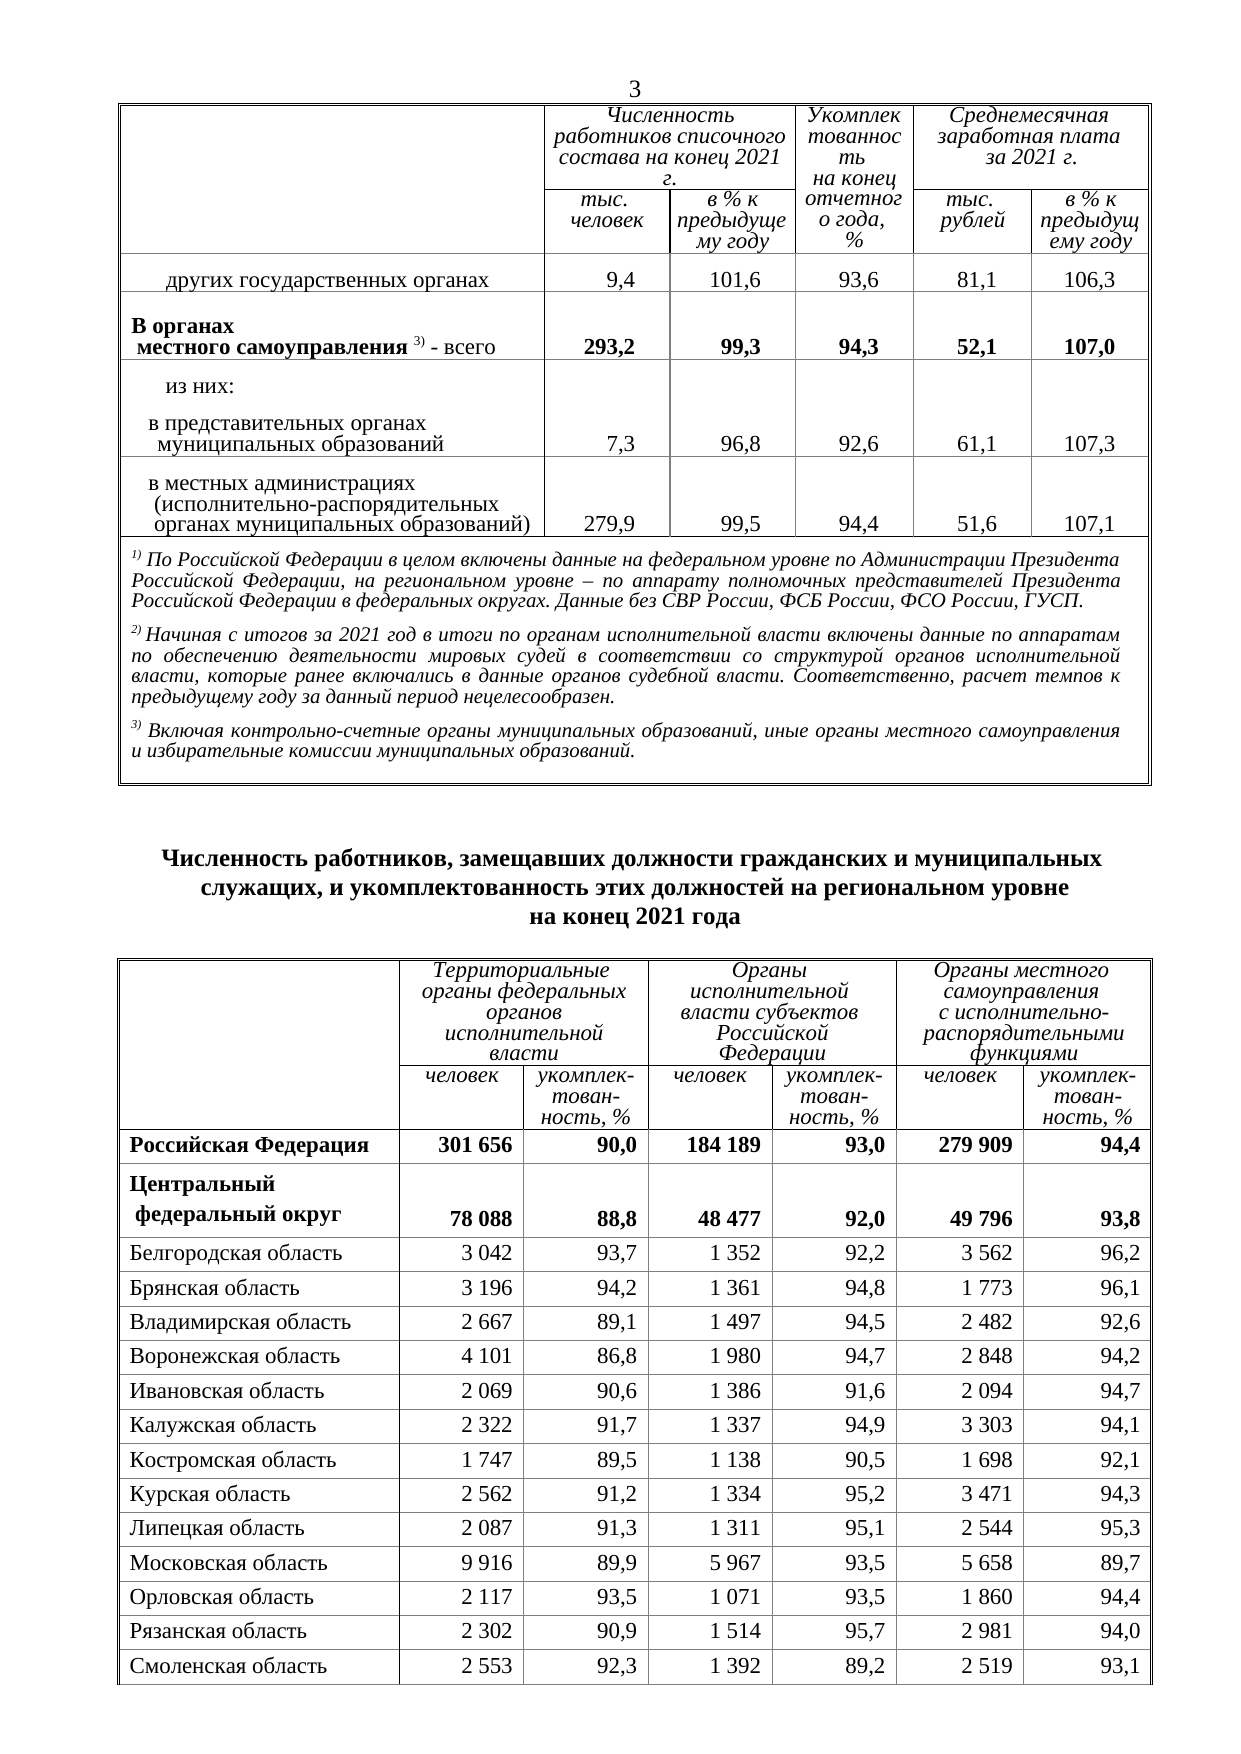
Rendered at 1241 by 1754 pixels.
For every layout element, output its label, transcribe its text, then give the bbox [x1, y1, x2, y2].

table_cell 1 138 [649, 1444, 772, 1477]
text на конец 2021 года [118, 901, 1152, 930]
table_header Среднемесячная заработная плата за 2021 г. [914, 106, 1148, 189]
text Численность работников, замещавших должности гражданских и муниципальных служащих, и укомплектованность этих должностей на региональном уровне [118, 843, 1152, 901]
table_cell 101,6 [671, 254, 795, 291]
table_cell 2 848 [897, 1341, 1023, 1374]
table_cell 2 069 [400, 1375, 523, 1409]
table_cell [1032, 360, 1148, 397]
table_cell 96,8 [671, 398, 795, 456]
table_cell 1 514 [649, 1616, 772, 1649]
table_cell 93,5 [773, 1582, 896, 1615]
table_cell 52,1 [914, 292, 1031, 359]
table_header Численность работников списочного состава на конец 2021 г. [545, 106, 795, 189]
table_cell 107,3 [1032, 398, 1148, 456]
table_header Укомплектованность на конец отчетного года, % [796, 106, 913, 253]
table_cell укомплек-тован-ность, % [1024, 1066, 1150, 1128]
table_cell 90,5 [773, 1444, 896, 1477]
table_cell 93,7 [524, 1238, 648, 1271]
table_cell 2 553 [400, 1650, 523, 1684]
table_cell 91,3 [524, 1513, 648, 1546]
table_cell 2 302 [400, 1616, 523, 1649]
table_cell 89,9 [524, 1547, 648, 1581]
table_cell в местных администрациях (исполнительно-распорядительных органах муниципальных образований) [121, 457, 544, 536]
table_cell 184 189 [649, 1130, 772, 1163]
table_cell 94,7 [773, 1341, 896, 1374]
table_cell 94,2 [1024, 1341, 1150, 1374]
table_cell 107,1 [1032, 457, 1148, 536]
table_cell других государственных органах [121, 254, 544, 291]
table_cell Костромская область [120, 1444, 399, 1477]
table_cell 9 916 [400, 1547, 523, 1581]
table_cell 2 667 [400, 1307, 523, 1340]
table_cell 92,6 [796, 398, 913, 456]
table_cell 93,5 [773, 1547, 896, 1581]
table_cell 92,0 [773, 1164, 896, 1237]
table_cell Курская область [120, 1479, 399, 1512]
table_cell Белгородская область [120, 1238, 399, 1271]
table_cell 3 562 [897, 1238, 1023, 1271]
table_cell 90,9 [524, 1616, 648, 1649]
table_cell В органах местного самоуправления 3) - всего [121, 292, 544, 359]
table_cell [914, 360, 1031, 397]
table_cell 90,0 [524, 1130, 648, 1163]
table_cell 1) По Российской Федерации в целом включены данные на федеральном уровне по Администрации Президента Российской Федерации, на региональном уровне – по аппарату полномочных представителей Президента Российской Федерации в федеральных округах. Данные без СВР России, ФСБ России, ФСО России, ГУСП. 2) Начиная с итогов за 2021 год в итоги по органам исполнительной власти включены данные по аппаратам по обеспечению деятельности мировых судей в соответствии со структурой органов исполнительной власти, которые ранее включались в данные органов судебной власти. Соответственно, расчет темпов к предыдущему году за данный период нецелесообразен. 3) Включая контрольно-счетные органы муниципальных образований, иные органы местного самоуправления и избирательные комиссии муниципальных образований. [121, 537, 1148, 783]
table_cell [796, 360, 913, 397]
table_cell Липецкая область [120, 1513, 399, 1546]
table_cell 2 094 [897, 1375, 1023, 1409]
table_cell укомплек-тован-ность, % [773, 1066, 896, 1128]
table_cell 94,8 [773, 1272, 896, 1306]
table_cell 106,3 [1032, 254, 1148, 291]
table_cell Московская область [120, 1547, 399, 1581]
table_cell 94,5 [773, 1307, 896, 1340]
table_cell 2 981 [897, 1616, 1023, 1649]
table_cell 2 562 [400, 1479, 523, 1512]
table_cell 90,6 [524, 1375, 648, 1409]
table_cell 107,0 [1032, 292, 1148, 359]
table_cell 96,2 [1024, 1238, 1150, 1271]
table_cell из них: [121, 360, 544, 397]
table_cell 94,3 [796, 292, 913, 359]
table_header Территориальные органы федеральных органов исполнительной власти [400, 961, 648, 1065]
table_cell 78 088 [400, 1164, 523, 1237]
table_cell 2 482 [897, 1307, 1023, 1340]
table_cell 1 337 [649, 1410, 772, 1443]
table_cell человек [649, 1066, 772, 1128]
table_cell 293,2 [545, 292, 669, 359]
table_cell 95,3 [1024, 1513, 1150, 1546]
table_cell 301 656 [400, 1130, 523, 1163]
table_cell 91,7 [524, 1410, 648, 1443]
table_cell 1 386 [649, 1375, 772, 1409]
table_cell 92,1 [1024, 1444, 1150, 1477]
table_cell 48 477 [649, 1164, 772, 1237]
table_cell Смоленская область [120, 1650, 399, 1684]
table_cell 1 352 [649, 1238, 772, 1271]
table_cell 93,6 [796, 254, 913, 291]
table_cell 91,2 [524, 1479, 648, 1512]
table_cell 3 196 [400, 1272, 523, 1306]
table_cell 1 747 [400, 1444, 523, 1477]
table_cell 1 497 [649, 1307, 772, 1340]
table_cell 94,4 [796, 457, 913, 536]
table_cell 92,2 [773, 1238, 896, 1271]
table_cell 88,8 [524, 1164, 648, 1237]
table_cell 1 980 [649, 1341, 772, 1374]
table_cell Орловская область [120, 1582, 399, 1615]
table_cell 1 392 [649, 1650, 772, 1684]
table_cell в представительных органах муниципальных образований [121, 398, 544, 456]
table_cell 94,7 [1024, 1375, 1150, 1409]
table_cell 93,1 [1024, 1650, 1150, 1684]
table_cell 94,4 [1024, 1130, 1150, 1163]
table_cell 99,5 [671, 457, 795, 536]
table_cell Воронежская область [120, 1341, 399, 1374]
table_cell 94,1 [1024, 1410, 1150, 1443]
table_cell 3 042 [400, 1238, 523, 1271]
table_cell 1 334 [649, 1479, 772, 1512]
table_cell 2 519 [897, 1650, 1023, 1684]
table_cell Ивановская область [120, 1375, 399, 1409]
table_cell [545, 360, 669, 397]
table_cell 81,1 [914, 254, 1031, 291]
table_cell 96,1 [1024, 1272, 1150, 1306]
table_cell Центральный федеральный округ [120, 1164, 399, 1237]
table_cell 4 101 [400, 1341, 523, 1374]
table_header Органы исполнительной власти субъектов Российской Федерации [649, 961, 896, 1065]
table_cell 94,4 [1024, 1582, 1150, 1615]
table_cell 9,4 [545, 254, 669, 291]
table_cell 94,3 [1024, 1479, 1150, 1512]
table_cell 95,1 [773, 1513, 896, 1546]
table_cell в % к предыдущему году [1032, 190, 1148, 253]
table_cell 279,9 [545, 457, 669, 536]
table_cell 86,8 [524, 1341, 648, 1374]
table_cell тыс. рублей [914, 190, 1031, 253]
table_header Органы местного самоуправления с исполнительно-распорядительными функциями [897, 961, 1150, 1065]
table_cell 2 322 [400, 1410, 523, 1443]
table_cell 61,1 [914, 398, 1031, 456]
table_cell [671, 360, 795, 397]
table_cell 1 311 [649, 1513, 772, 1546]
table_cell 92,6 [1024, 1307, 1150, 1340]
table_header [121, 106, 544, 253]
table_cell 99,3 [671, 292, 795, 359]
table_cell 1 860 [897, 1582, 1023, 1615]
table_cell 94,2 [524, 1272, 648, 1306]
table_cell 92,3 [524, 1650, 648, 1684]
table_cell Российская Федерация [120, 1130, 399, 1163]
table_cell 89,7 [1024, 1547, 1150, 1581]
table_cell Владимирская область [120, 1307, 399, 1340]
table_cell 2 117 [400, 1582, 523, 1615]
table_cell 51,6 [914, 457, 1031, 536]
table_cell 95,7 [773, 1616, 896, 1649]
table_cell человек [897, 1066, 1023, 1128]
table_cell тыс. человек [545, 190, 669, 253]
table_cell 89,5 [524, 1444, 648, 1477]
table_cell 5 967 [649, 1547, 772, 1581]
table_cell 89,2 [773, 1650, 896, 1684]
table_cell 93,5 [524, 1582, 648, 1615]
table_cell 91,6 [773, 1375, 896, 1409]
table_cell 49 796 [897, 1164, 1023, 1237]
table_cell 94,9 [773, 1410, 896, 1443]
table_cell 3 471 [897, 1479, 1023, 1512]
table_cell 1 071 [649, 1582, 772, 1615]
table_cell 1 361 [649, 1272, 772, 1306]
table_cell Брянская область [120, 1272, 399, 1306]
table_cell укомплек-тован-ность, % [524, 1066, 648, 1128]
table_cell 279 909 [897, 1130, 1023, 1163]
table_cell человек [400, 1066, 523, 1128]
table_cell 2 087 [400, 1513, 523, 1546]
table_cell 7,3 [545, 398, 669, 456]
table_cell 95,2 [773, 1479, 896, 1512]
table_cell 2 544 [897, 1513, 1023, 1546]
table_cell Калужская область [120, 1410, 399, 1443]
table_cell 5 658 [897, 1547, 1023, 1581]
table_cell 1 698 [897, 1444, 1023, 1477]
table_cell 93,0 [773, 1130, 896, 1163]
table_cell 93,8 [1024, 1164, 1150, 1237]
table_header [120, 961, 399, 1128]
table_cell в % к предыдущему году [671, 190, 795, 253]
table_cell 89,1 [524, 1307, 648, 1340]
table_cell 94,0 [1024, 1616, 1150, 1649]
table_cell 3 303 [897, 1410, 1023, 1443]
table_cell Рязанская область [120, 1616, 399, 1649]
table_cell 1 773 [897, 1272, 1023, 1306]
